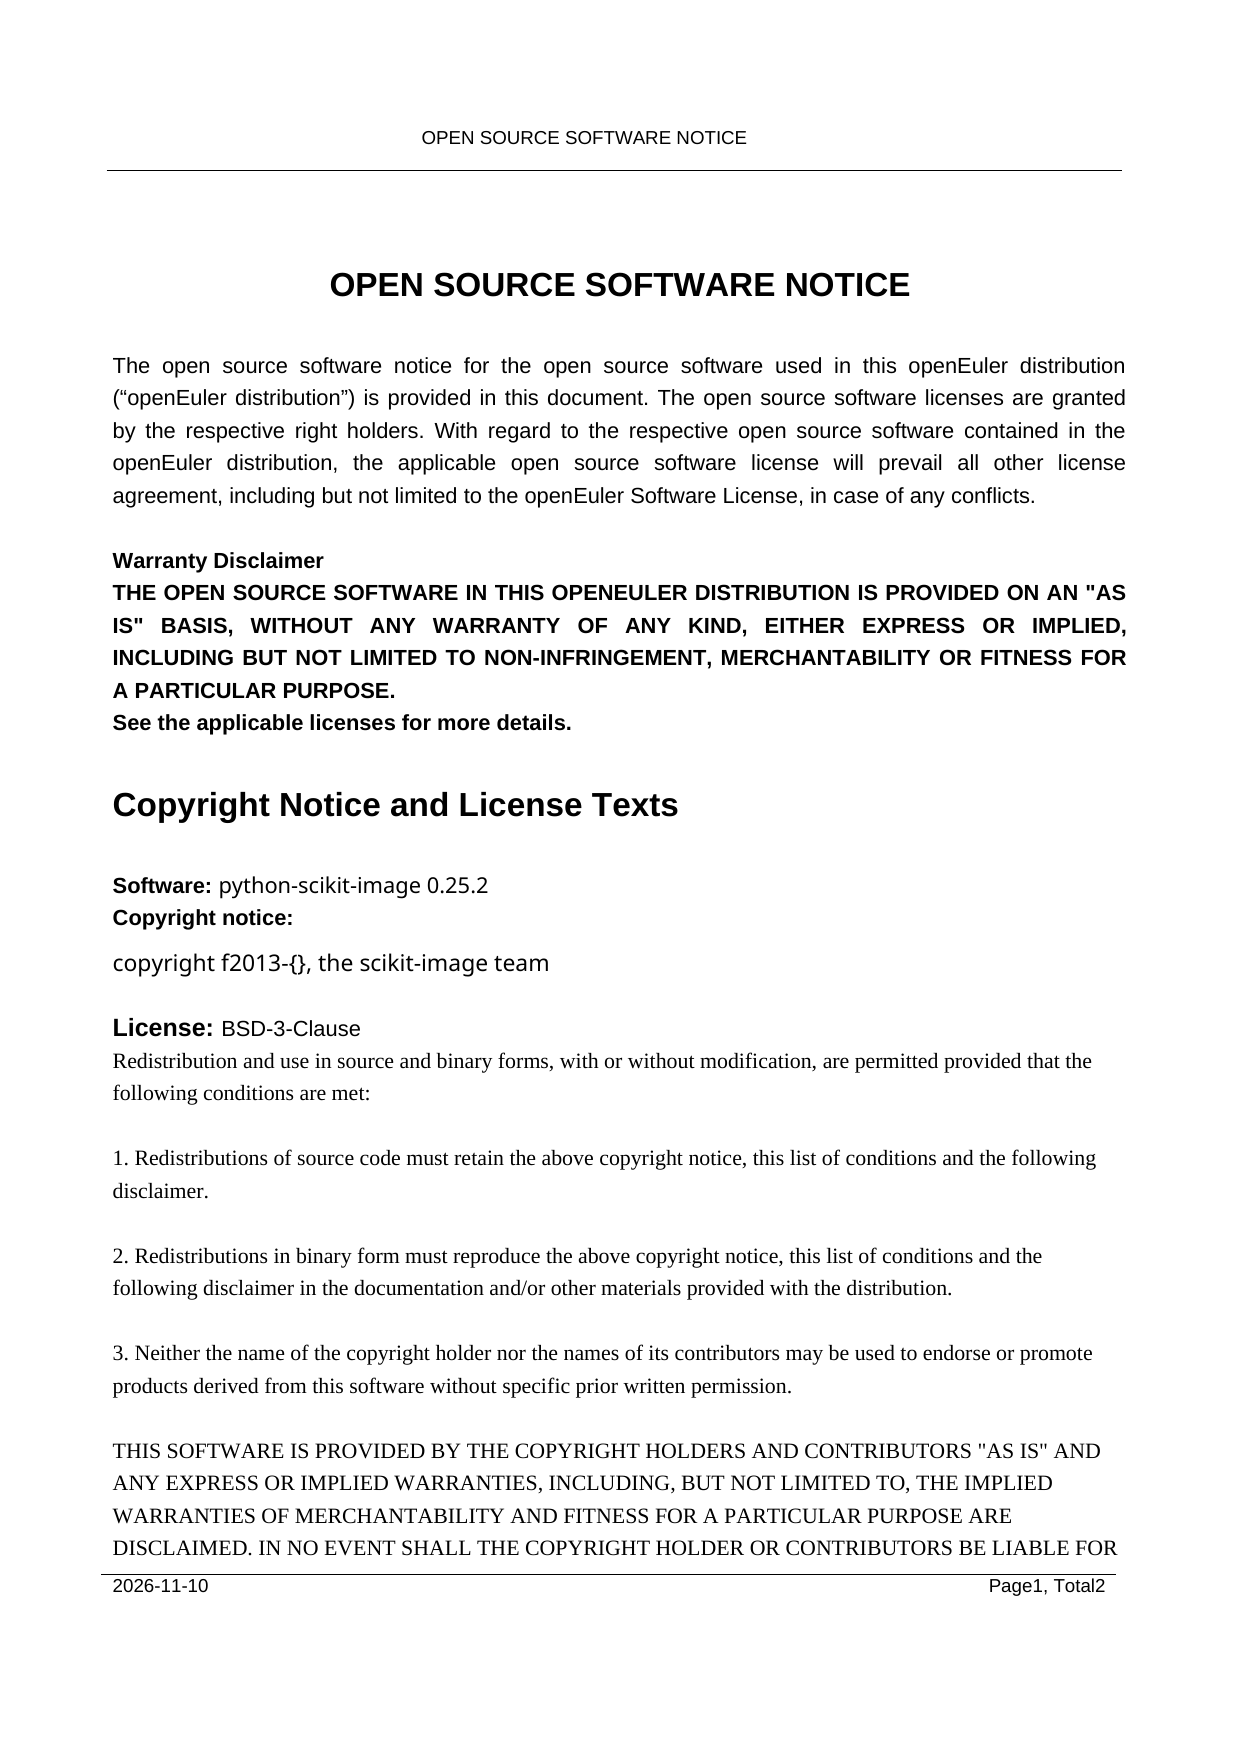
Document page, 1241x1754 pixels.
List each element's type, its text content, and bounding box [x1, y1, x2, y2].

text THE OPEN SOURCE SOFTWARE IN THIS OPENEULER DISTRIBUTION IS PROVIDED ON AN "AS IS" BASIS, WITHOUT ANY WARRANTY OF ANY KIND, EITHER EXPRESS OR IMPLIED, INCLUDING BUT NOT LIMITED TO NON-INFRINGEMENT, MERCHANTABILITY OR FITNESS FOR A PARTICULAR PURPOSE. See the applicable licenses for more details. [112, 576, 1128, 739]
title Software: python-scikit-image 0.25.2 [112, 869, 1128, 901]
text Copyright notice: [112, 901, 1128, 934]
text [112, 1044, 1128, 1564]
text License: BSD-3-Clause [112, 1012, 1128, 1044]
text The open source software notice for the open source software used in this openEuler distribution (“openEuler distribution”) is provided in this document. The open source software licenses are granted by the respective right holders. With regard to the respective open source software contained in the openEuler distribution, the applicable open source software license will prevail all other license agreement, including but not limited to the openEuler Software License, in case of any conflicts. [112, 349, 1128, 511]
text OPEN SOURCE SOFTWARE NOTICE [112, 251, 1128, 316]
text Copyright Notice and License Texts [112, 771, 1128, 836]
text Warranty Disclaimer [112, 544, 1128, 576]
text copyright f2013-{}, the scikit-image team [112, 947, 1128, 1012]
